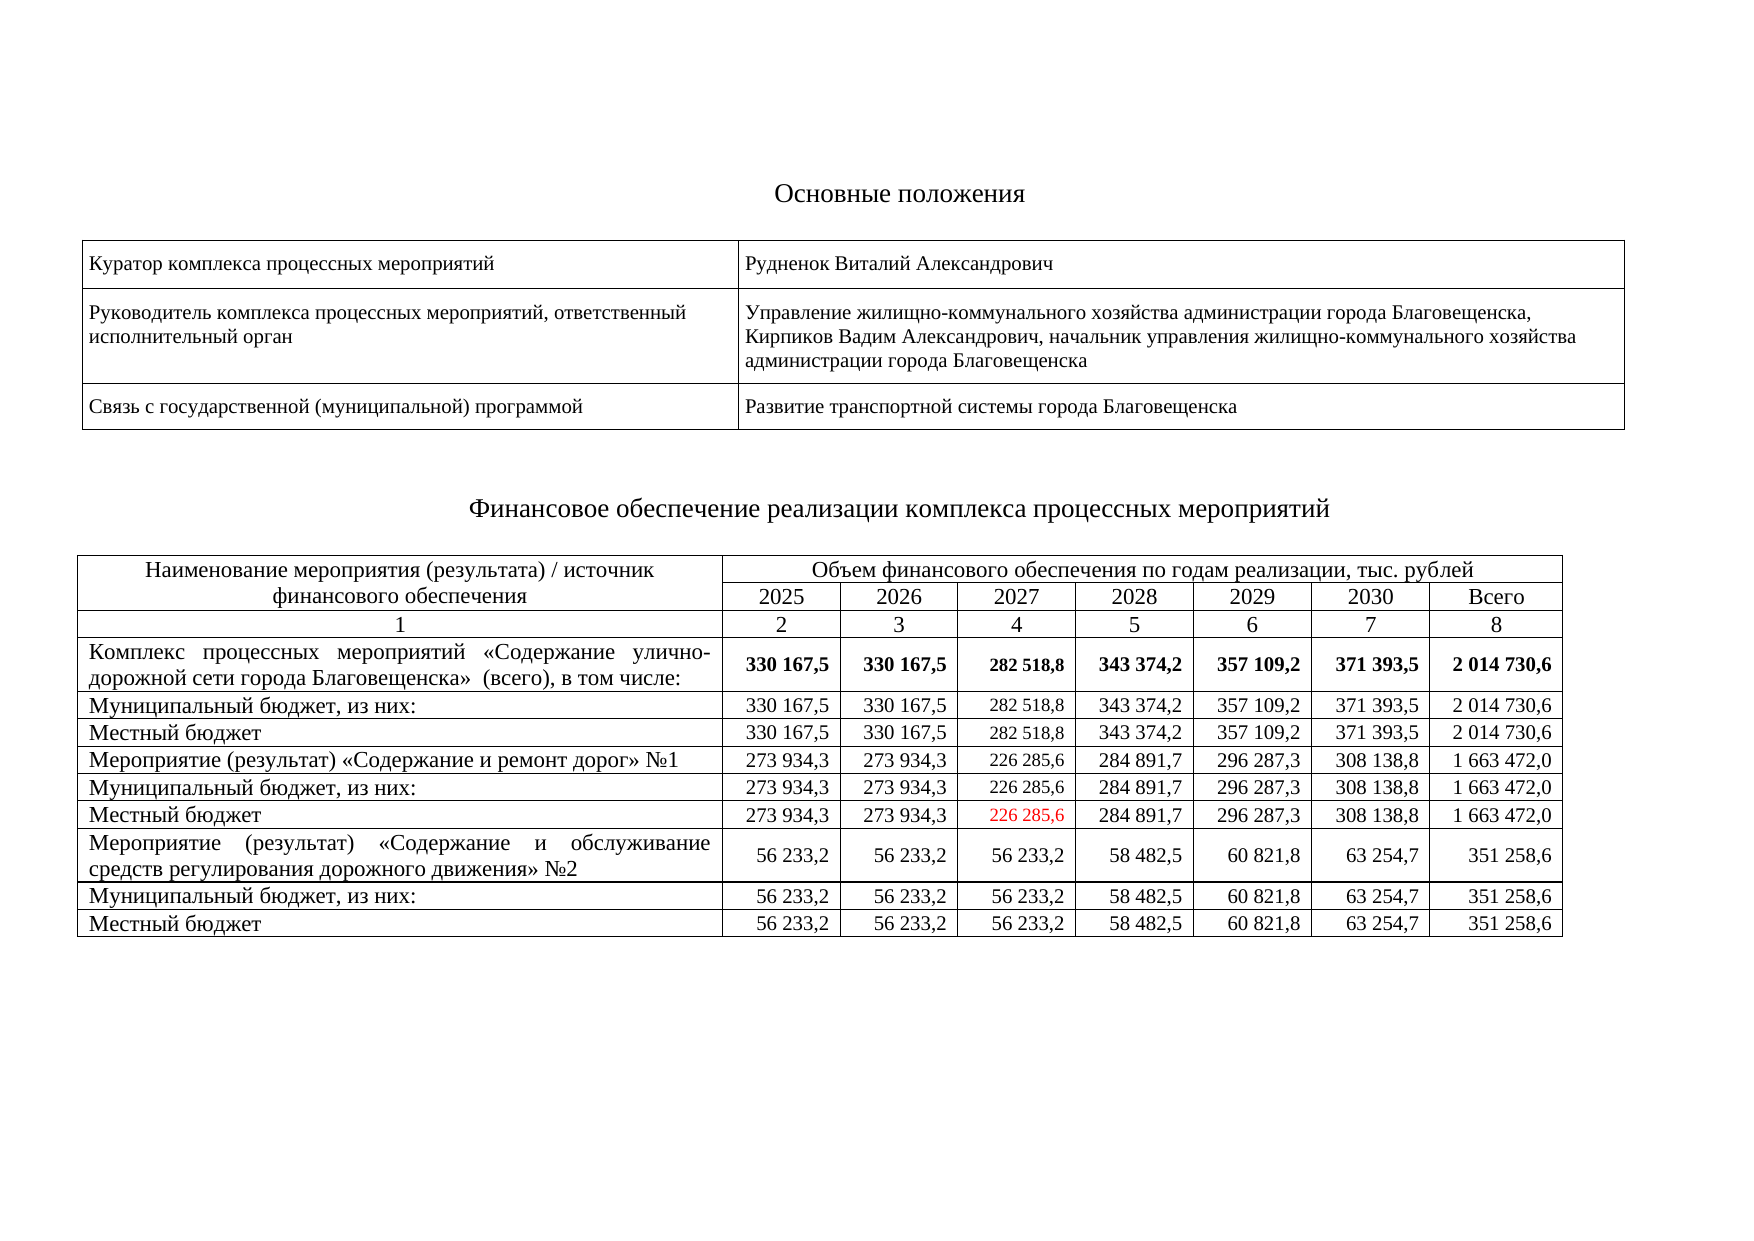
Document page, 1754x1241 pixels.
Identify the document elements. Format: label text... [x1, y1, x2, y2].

table_cell 60 821,8 [1194, 883, 1311, 909]
table_cell 56 233,2 [841, 883, 957, 909]
table_cell 226 285,6 [958, 747, 1075, 773]
table_cell 357 109,2 [1194, 692, 1311, 718]
table_cell 226 285,6 [958, 801, 1075, 828]
table_cell 63 254,7 [1312, 910, 1429, 936]
table_cell 56 233,2 [958, 883, 1075, 909]
table_cell Развитие транспортной системы города Благовещенска [739, 384, 1624, 429]
table_cell 282 518,8 [958, 719, 1075, 746]
table_cell 60 821,8 [1194, 910, 1311, 936]
table_cell 56 233,2 [958, 829, 1075, 881]
table_cell 6 [1194, 611, 1311, 637]
table_cell 1 663 472,0 [1430, 747, 1562, 773]
table_cell Муниципальный бюджет, из них: [78, 774, 722, 800]
table_cell Мероприятие (результат) «Содержание и обслуживание средств регулирования дорожного движения» №2 [78, 829, 722, 881]
table_cell 1 [78, 611, 722, 637]
table_cell 56 233,2 [841, 829, 957, 881]
table_cell 357 109,2 [1194, 719, 1311, 746]
table_cell 343 374,2 [1076, 719, 1193, 746]
table_cell 60 821,8 [1194, 829, 1311, 881]
table_cell 282 518,8 [958, 692, 1075, 718]
table_cell Муниципальный бюджет, из них: [78, 692, 722, 718]
table_cell 296 287,3 [1194, 774, 1311, 800]
table_cell 58 482,5 [1076, 829, 1193, 881]
table_cell 63 254,7 [1312, 883, 1429, 909]
table_cell 56 233,2 [841, 910, 957, 936]
table_cell 351 258,6 [1430, 910, 1562, 936]
table_cell 330 167,5 [723, 692, 840, 718]
table_header Куратор комплекса процессных мероприятий [83, 241, 738, 288]
table_header Рудненок Виталий Александрович [739, 241, 1624, 288]
table_cell 284 891,7 [1076, 747, 1193, 773]
table_header Объем финансового обеспечения по годам реализации, тыс. рублей [723, 556, 1562, 582]
table_cell Муниципальный бюджет, из них: [78, 883, 722, 909]
table_cell 282 518,8 [958, 638, 1075, 691]
table_cell 56 233,2 [723, 883, 840, 909]
table_cell Мероприятие (результат) «Содержание и ремонт дорог» №1 [78, 747, 722, 773]
table_cell 2028 [1076, 583, 1193, 609]
table_cell 308 138,8 [1312, 747, 1429, 773]
table_cell 330 167,5 [841, 638, 957, 691]
table_cell 273 934,3 [723, 801, 840, 828]
table_cell 63 254,7 [1312, 829, 1429, 881]
table_cell 357 109,2 [1194, 638, 1311, 691]
table_cell 2025 [723, 583, 840, 609]
table_cell 2 014 730,6 [1430, 692, 1562, 718]
table_cell Всего [1430, 583, 1562, 609]
table_cell 284 891,7 [1076, 774, 1193, 800]
table_cell 273 934,3 [841, 774, 957, 800]
table_cell 351 258,6 [1430, 829, 1562, 881]
table_cell 273 934,3 [723, 747, 840, 773]
table_header Наименование мероприятия (результата) / источник финансового обеспечения [78, 556, 722, 609]
table_cell 343 374,2 [1076, 638, 1193, 691]
table_cell 273 934,3 [723, 774, 840, 800]
table_cell 284 891,7 [1076, 801, 1193, 828]
table_cell 371 393,5 [1312, 719, 1429, 746]
table_cell 2026 [841, 583, 957, 609]
table_cell 371 393,5 [1312, 638, 1429, 691]
table_cell 330 167,5 [841, 719, 957, 746]
table_cell Управление жилищно-коммунального хозяйства администрации города Благовещенска, Кирпиков Вадим Александрович, начальник управления жилищно-коммунального хозяйства администрации города Благовещенска [739, 289, 1624, 383]
table_cell 273 934,3 [841, 747, 957, 773]
table_cell 330 167,5 [841, 692, 957, 718]
table_cell 2 014 730,6 [1430, 638, 1562, 691]
table_cell 343 374,2 [1076, 692, 1193, 718]
table_cell Местный бюджет [78, 801, 722, 828]
table_cell 1 663 472,0 [1430, 774, 1562, 800]
table_cell 308 138,8 [1312, 774, 1429, 800]
table_cell Руководитель комплекса процессных мероприятий, ответственный исполнительный орган [83, 289, 738, 383]
table_cell 351 258,6 [1430, 883, 1562, 909]
table_cell 4 [958, 611, 1075, 637]
table_cell 56 233,2 [723, 910, 840, 936]
table_cell Местный бюджет [78, 910, 722, 936]
table_cell 330 167,5 [723, 638, 840, 691]
table_cell Связь с государственной (муниципальной) программой [83, 384, 738, 429]
table_cell 56 233,2 [723, 829, 840, 881]
table_cell 7 [1312, 611, 1429, 637]
table_cell 2 [723, 611, 840, 637]
table_cell 330 167,5 [723, 719, 840, 746]
table_cell 2027 [958, 583, 1075, 609]
table_cell 1 663 472,0 [1430, 801, 1562, 828]
table_cell 8 [1430, 611, 1562, 637]
table_cell 56 233,2 [958, 910, 1075, 936]
table_cell Комплекс процессных мероприятий «Содержание улично-дорожной сети города Благовещенска» (всего), в том числе: [78, 638, 722, 691]
table_cell 2 014 730,6 [1430, 719, 1562, 746]
list Финансовое обеспечение реализации комплекса процессных мероприятий [164, 492, 1636, 524]
table_cell Местный бюджет [78, 719, 722, 746]
table_cell 5 [1076, 611, 1193, 637]
table_cell 273 934,3 [841, 801, 957, 828]
list Основные положения [164, 177, 1636, 208]
table_cell 3 [841, 611, 957, 637]
table_cell 58 482,5 [1076, 910, 1193, 936]
table_cell 296 287,3 [1194, 747, 1311, 773]
table_cell 58 482,5 [1076, 883, 1193, 909]
table_cell 308 138,8 [1312, 801, 1429, 828]
table_cell 371 393,5 [1312, 692, 1429, 718]
table_cell 226 285,6 [958, 774, 1075, 800]
table_cell 296 287,3 [1194, 801, 1311, 828]
table_cell 2029 [1194, 583, 1311, 609]
table_cell 2030 [1312, 583, 1429, 609]
